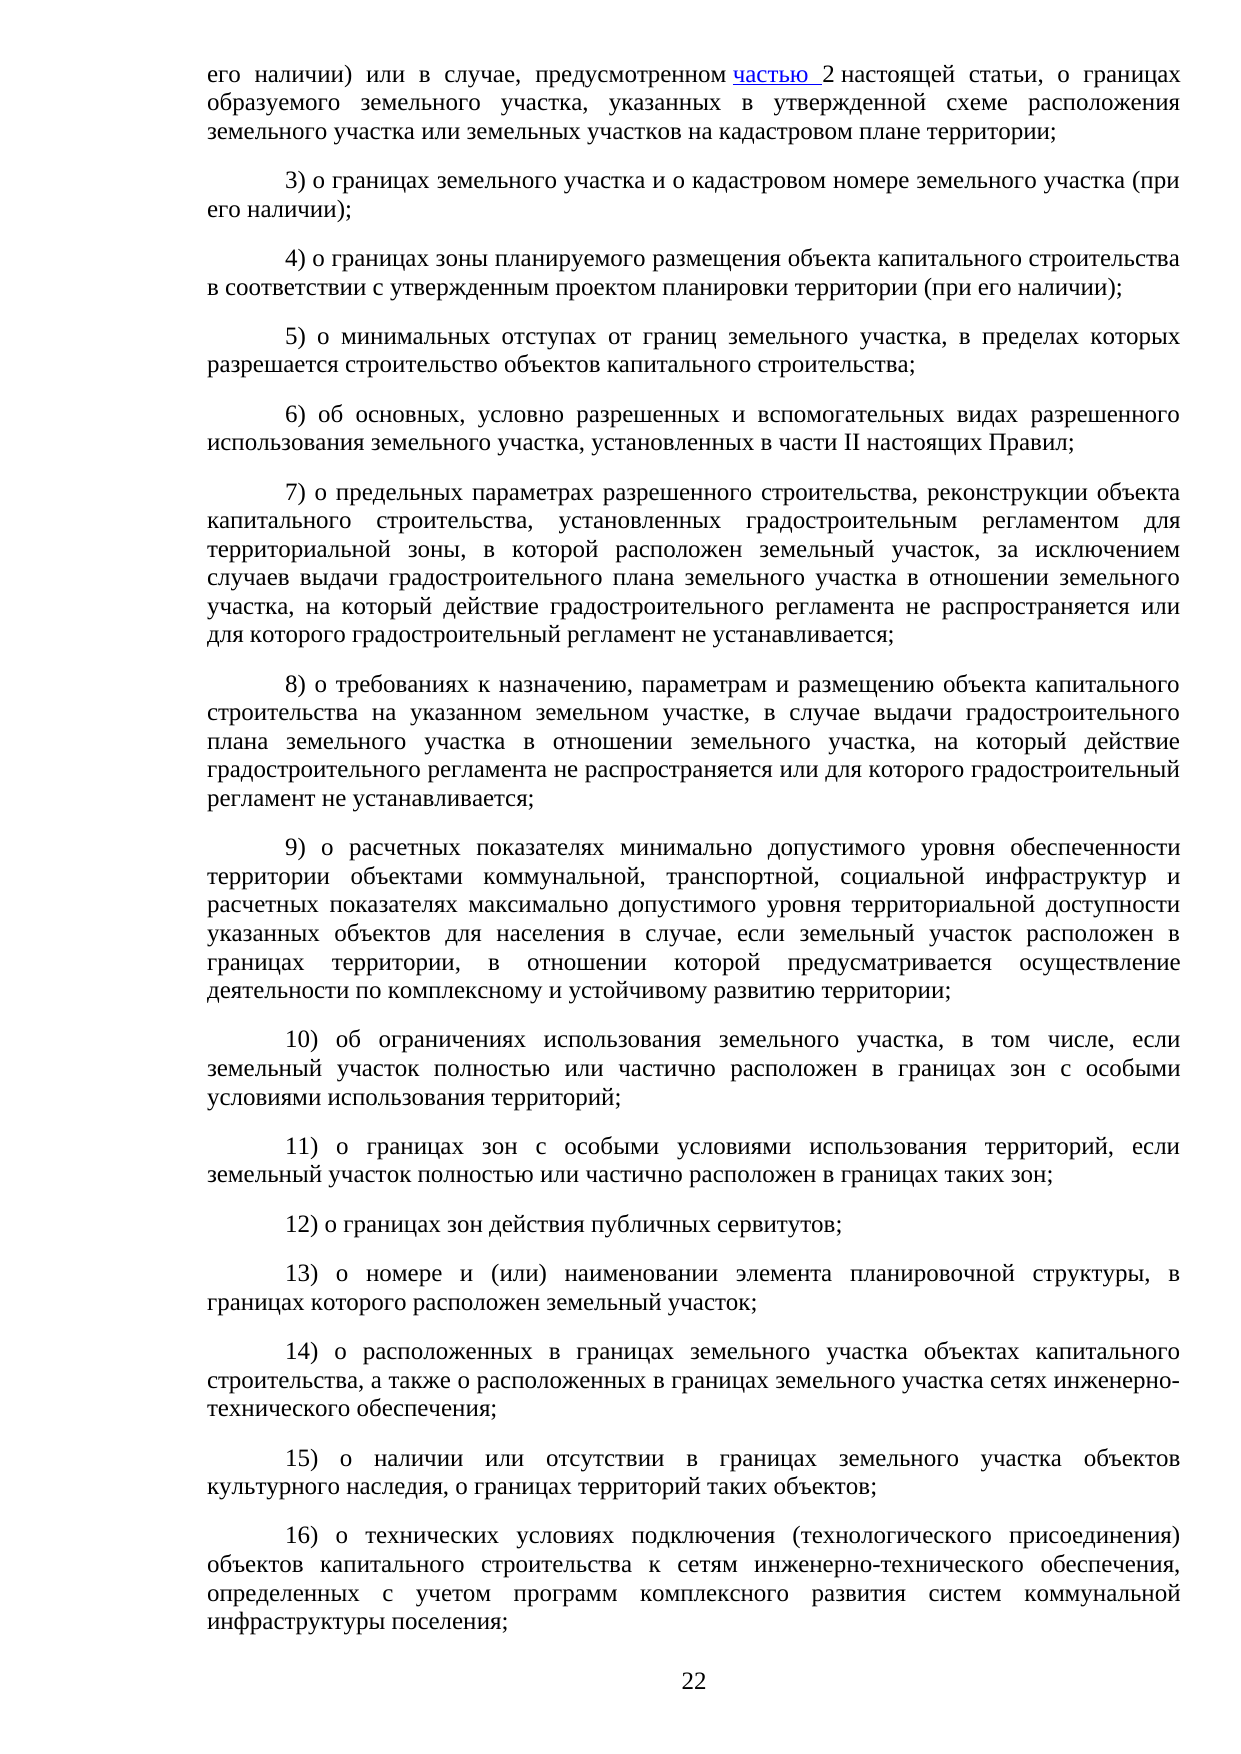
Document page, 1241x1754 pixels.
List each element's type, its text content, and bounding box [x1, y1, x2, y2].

text 10) об ограничениях использования земельного участка, в том числе, если земельный участок полностью или частично расположен в границах зон с особыми условиями использования территорий; [207, 1025, 1181, 1111]
text 3) о границах земельного участка и о кадастровом номере земельного участка (при его наличии); [207, 166, 1181, 223]
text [207, 59, 1181, 145]
text 14) о расположенных в границах земельного участка объектах капитального строительства, а также о расположенных в границах земельного участка сетях инженерно-технического обеспечения; [207, 1337, 1181, 1422]
text 16) о технических условиях подключения (технологического присоединения) объектов капитального строительства к сетям инженерно-технического обеспечения, определенных с учетом программ комплексного развития систем коммунальной инфраструктуры поселения; [207, 1521, 1181, 1635]
text 11) о границах зон с особыми условиями использования территорий, если земельный участок полностью или частично расположен в границах таких зон; [207, 1131, 1181, 1188]
text 5) о минимальных отступах от границ земельного участка, в пределах которых разрешается строительство объектов капитального строительства; [207, 321, 1181, 378]
text 12) о границах зон действия публичных сервитутов; [207, 1209, 1181, 1238]
text 8) о требованиях к назначению, параметрам и размещению объекта капитального строительства на указанном земельном участке, в случае выдачи градостроительного плана земельного участка в отношении земельного участка, на который действие градостроительного регламента не распространяется или для которого градостроительный регламент не устанавливается; [207, 669, 1181, 812]
text 6) об основных, условно разрешенных и вспомогательных видах разрешенного использования земельного участка, установленных в части II настоящих Правил; [207, 399, 1181, 456]
text 7) о предельных параметрах разрешенного строительства, реконструкции объекта капитального строительства, установленных градостроительным регламентом для территориальной зоны, в которой расположен земельный участок, за исключением случаев выдачи градостроительного плана земельного участка в отношении земельного участка, на который действие градостроительного регламента не распространяется или для которого градостроительный регламент не устанавливается; [207, 477, 1181, 648]
text 4) о границах зоны планируемого размещения объекта капитального строительства в соответствии с утвержденным проектом планировки территории (при его наличии); [207, 243, 1181, 301]
text 9) о расчетных показателях минимально допустимого уровня обеспеченности территории объектами коммунальной, транспортной, социальной инфраструктур и расчетных показателях максимально допустимого уровня территориальной доступности указанных объектов для населения в случае, если земельный участок расположен в границах территории, в отношении которой предусматривается осуществление деятельности по комплексному и устойчивому развитию территории; [207, 833, 1181, 1004]
text 15) о наличии или отсутствии в границах земельного участка объектов культурного наследия, о границах территорий таких объектов; [207, 1443, 1181, 1500]
text 13) о номере и (или) наименовании элемента планировочной структуры, в границах которого расположен земельный участок; [207, 1259, 1181, 1316]
